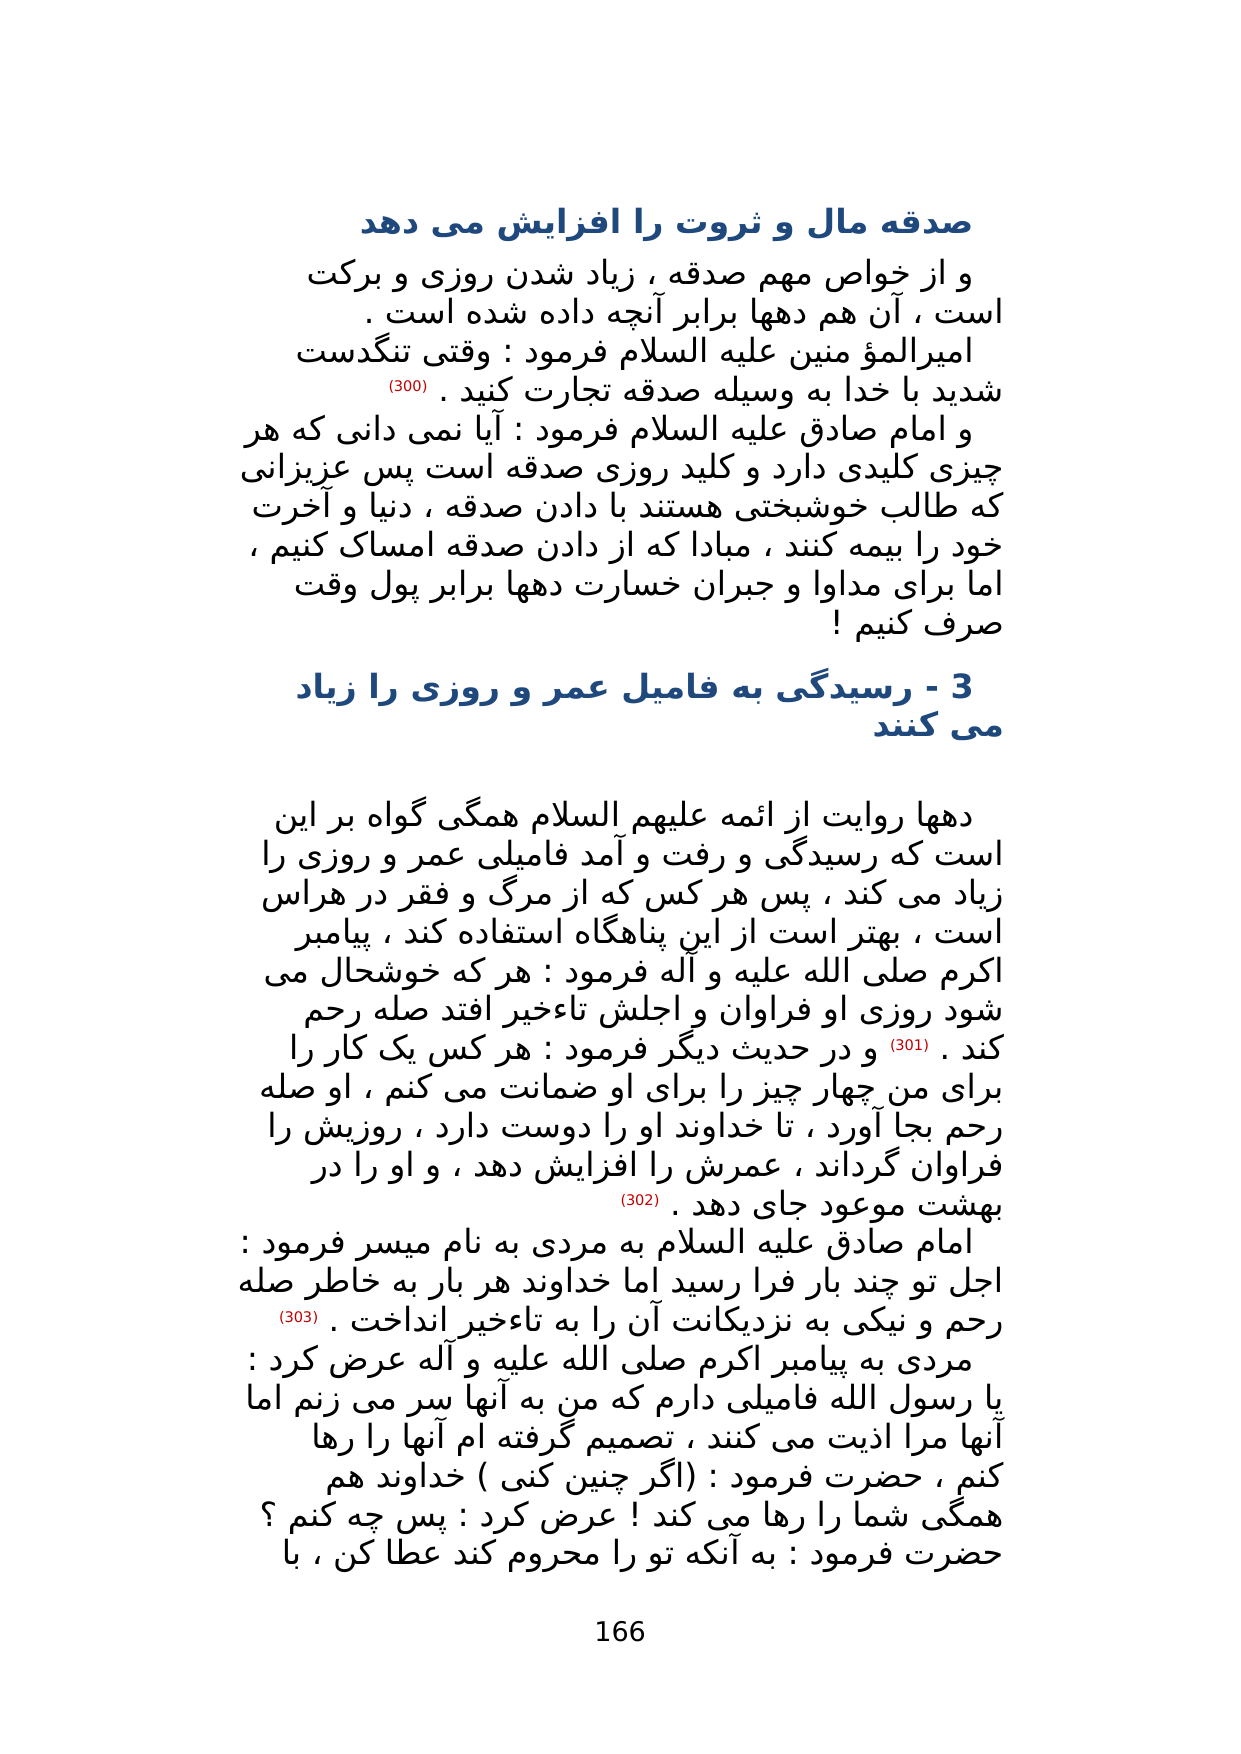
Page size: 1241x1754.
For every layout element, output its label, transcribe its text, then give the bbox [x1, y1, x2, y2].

text امیرالمؤ منین علیه السلام فرمود : وقتی تنگدست شدید با خدا به وسیله صدقه تجارت کنید . (300) [236, 331, 1004, 409]
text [236, 1339, 1004, 1573]
subtitle 3 - رسیدگی به فامیل عمر و روزی را زیاد می کنند [236, 667, 1004, 745]
text و از خواص مهم صدقه ، زیاد شدن روزی و برکت است ، آن هم دهها برابر آنچه داده شده است . [236, 253, 1004, 331]
text و امام صادق علیه السلام فرمود : آیا نمی دانی که هر چیزی کلیدی دارد و کلید روزی صدقه است پس عزیزانی که طالب خوشبختی هستند با دادن صدقه ، دنیا و آخرت خود را بیمه کنند ، مبادا که از دادن صدقه امساک کنیم ، اما برای مداوا و جبران خسارت دهها برابر پول وقت صرف کنیم ! [236, 409, 1004, 642]
text امام صادق علیه السلام به مردی به نام میسر فرمود : اجل تو چند بار فرا رسید اما خداوند هر بار به خاطر صله رحم و نیکی به نزدیکانت آن را به تاءخیر انداخت . (303) [236, 1223, 1004, 1339]
subtitle صدقه مال و ثروت را افزایش می دهد [236, 202, 1004, 241]
text دهها روایت از ائمه علیهم السلام همگی گواه بر این است که رسیدگی و رفت و آمد فامیلی عمر و روزی را زیاد می کند ، پس هر کس که از مرگ و فقر در هراس است ، بهتر است از این پناهگاه استفاده کند ، پیامبر اکرم صلی الله علیه و آله فرمود : هر که خوشحال می شود روزی او فراوان و اجلش تاءخیر افتد صله رحم کند . (301) و در حدیث دیگر فرمود : هر کس یک کار را برای من چهار چیز را برای او ضمانت می کنم ، او صله رحم بجا آورد ، تا خداوند او را دوست دارد ، روزیش را فراوان گرداند ، عمرش را افزایش دهد ، و او را در بهشت موعود جای دهد . (302) [236, 796, 1004, 1223]
